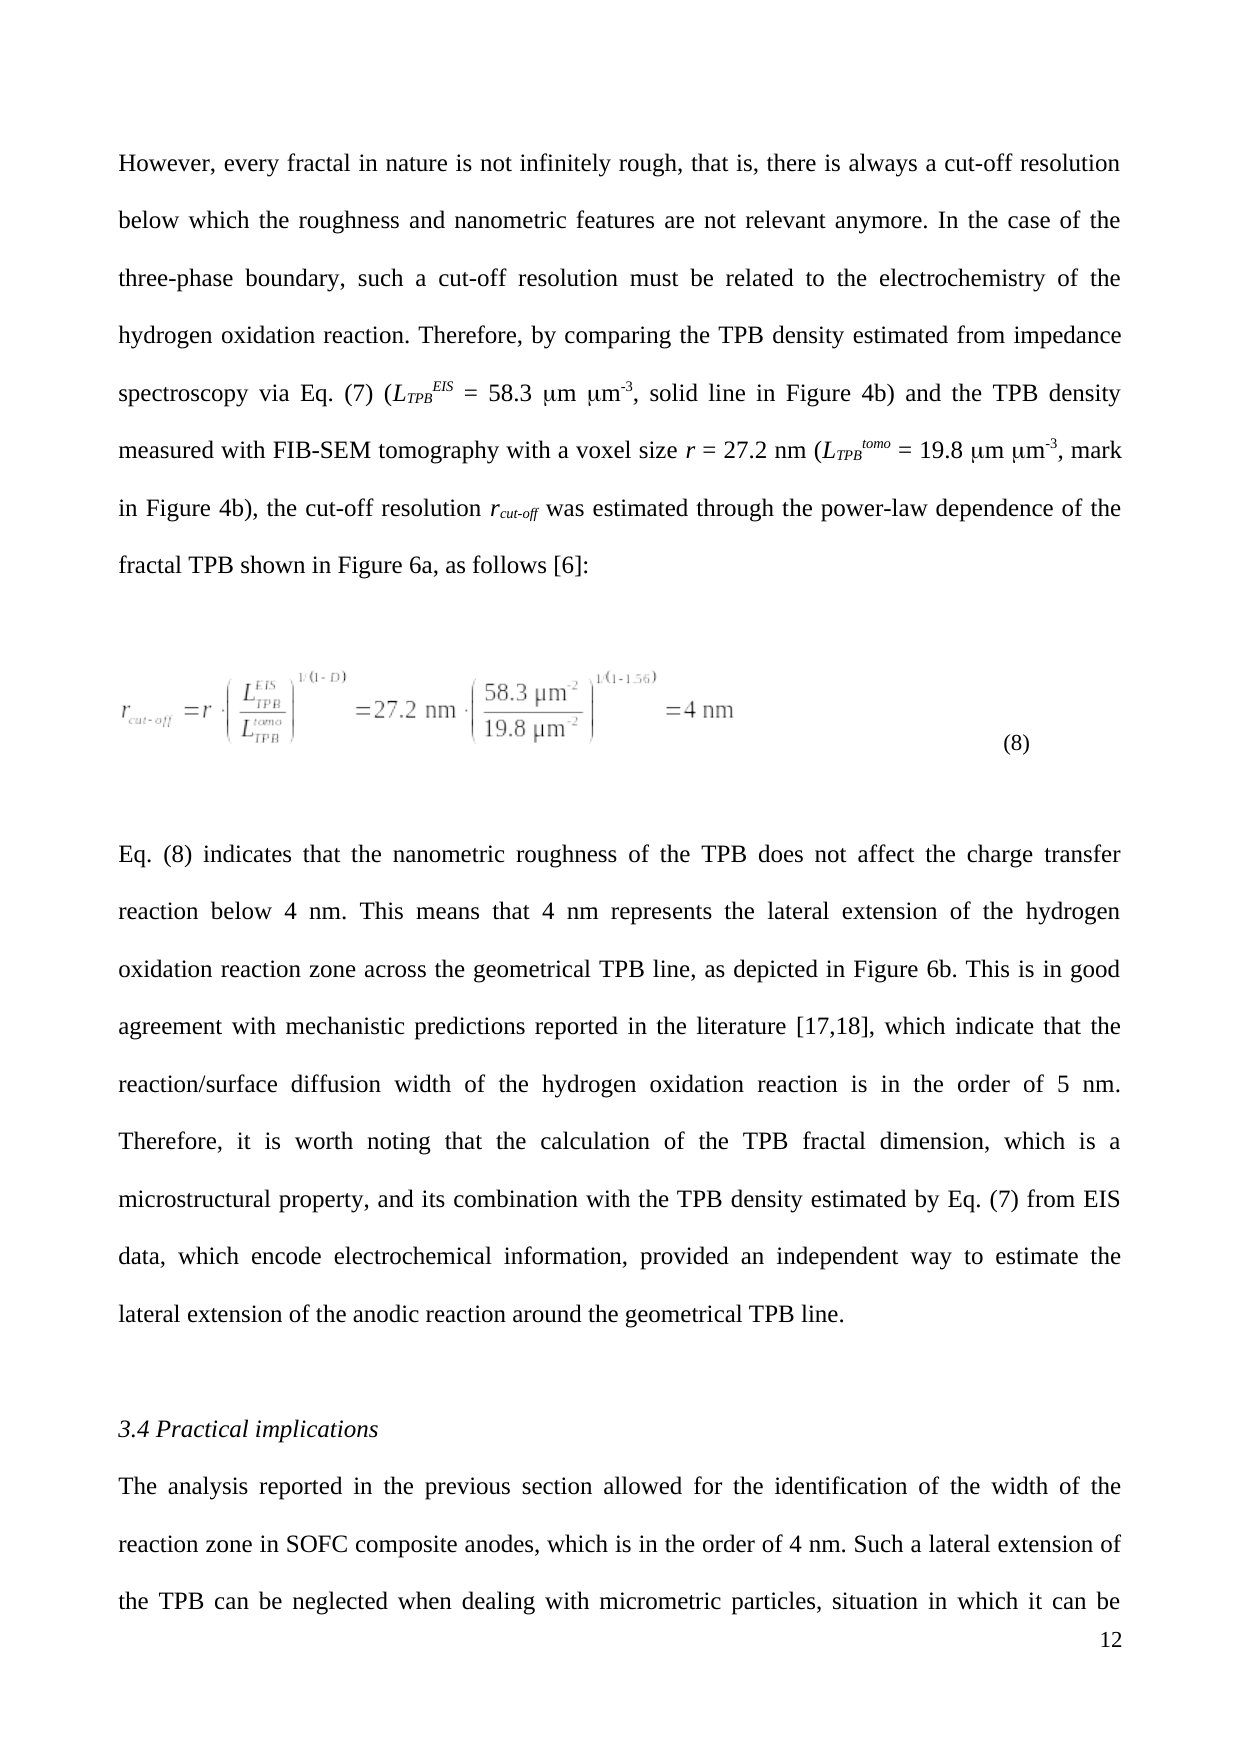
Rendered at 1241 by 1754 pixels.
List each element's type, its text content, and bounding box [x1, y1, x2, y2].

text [118, 1471, 1122, 1615]
text (8) [118, 665, 1122, 755]
text However, every fractal in nature is not infinitely rough, that is, there is always a cut-off resolution below which the roughness and nanometric features are not relevant anymore. In the case of the three-phase boundary, such a cut-off resolution must be related to the electrochemistry of the hydrogen oxidation reaction. Therefore, by comparing the TPB density estimated from impedance spectroscopy via Eq. (7) (LTPBEIS = 58.3 m m-3, solid line in Figure 4b) and the TPB density measured with FIB-SEM tomography with a voxel size r = 27.2 nm (LTPBtomo = 19.8 m m-3, mark in Figure 4b), the cut-off resolution rcut-off was estimated through the power-law dependence of the fractal TPB shown in Figure 6a, as follows [6]: [118, 148, 1122, 579]
text Eq. (8) indicates that the nanometric roughness of the TPB does not affect the charge transfer reaction below 4 nm. This means that 4 nm represents the lateral extension of the hydrogen oxidation reaction zone across the geometrical TPB line, as depicted in Figure 6b. This is in good agreement with mechanistic predictions reported in the literature [17,18], which indicate that the reaction/surface diffusion width of the hydrogen oxidation reaction is in the order of 5 nm. Therefore, it is worth noting that the calculation of the TPB fractal dimension, which is a microstructural property, and its combination with the TPB density estimated by Eq. (7) from EIS data, which encode electrochemical information, provided an independent way to estimate the lateral extension of the anodic reaction around the geometrical TPB line. [118, 839, 1122, 1328]
text 3.4 Practical implications [118, 1414, 1122, 1443]
